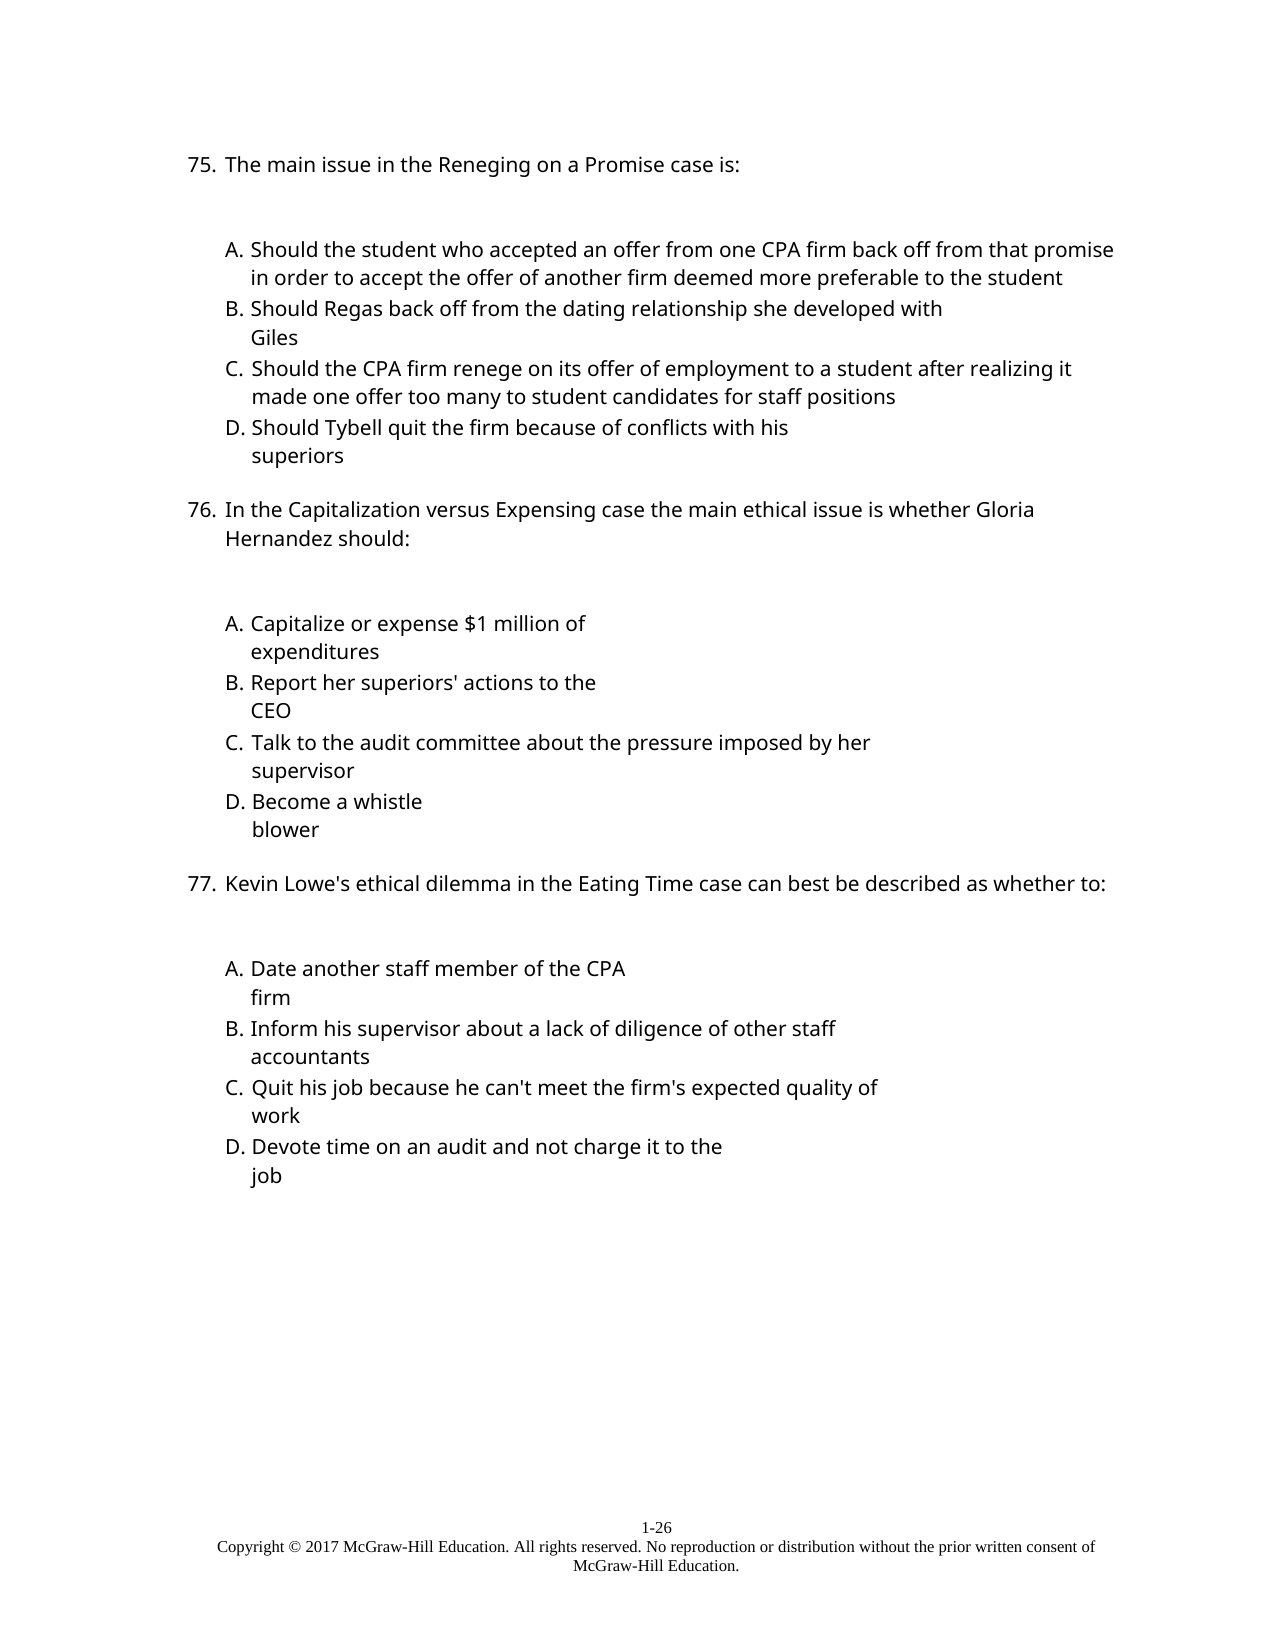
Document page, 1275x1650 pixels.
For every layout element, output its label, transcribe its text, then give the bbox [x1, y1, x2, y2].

table_header 76. [188, 496, 225, 844]
table_header 77. [188, 870, 225, 1189]
table_header In the Capitalization versus Expensing case the main ethical issue is whether Gloria Hernandez should: [225, 496, 1125, 844]
table_header 75. [188, 150, 225, 470]
table_header The main issue in the Reneging on a Promise case is: [225, 150, 1125, 470]
table_header Kevin Lowe's ethical dilemma in the Eating Time case can best be described as whether to: [225, 870, 1125, 1189]
